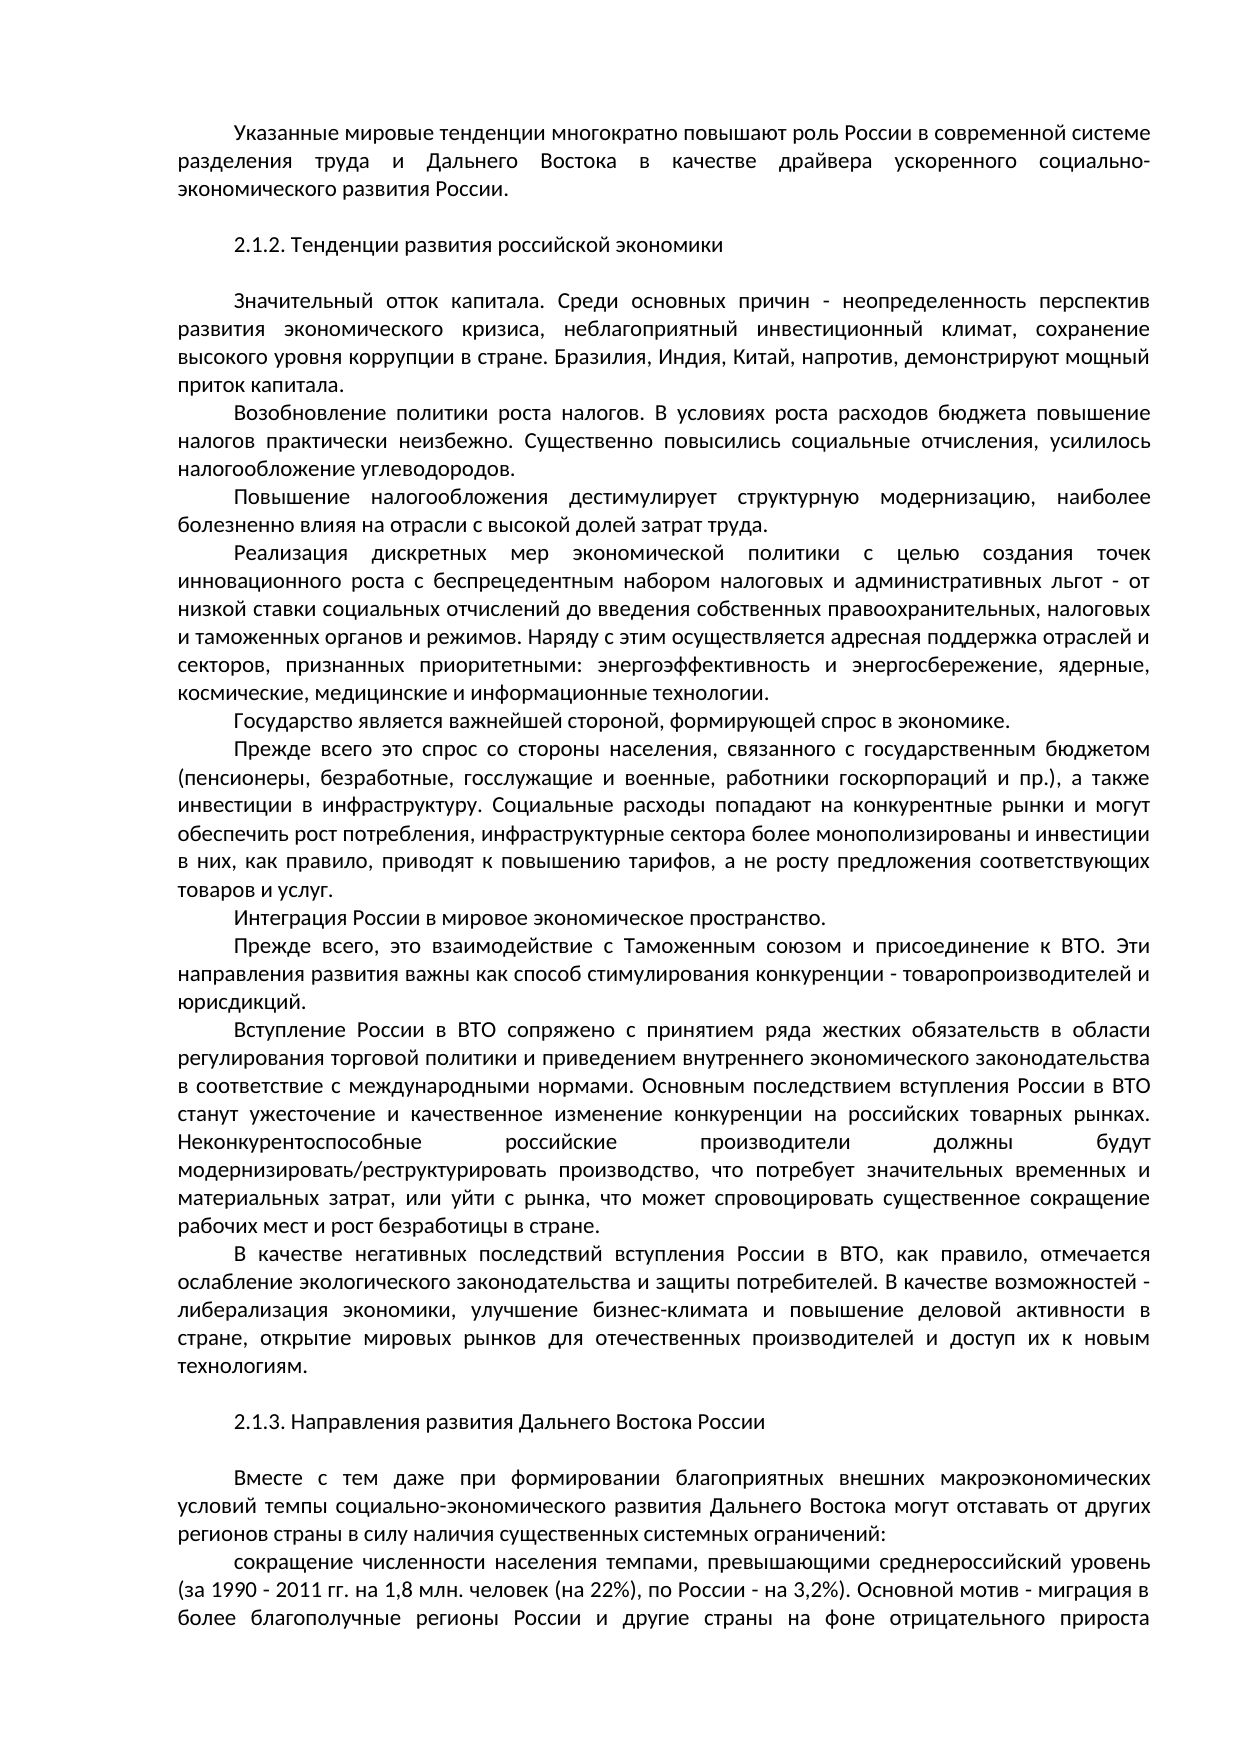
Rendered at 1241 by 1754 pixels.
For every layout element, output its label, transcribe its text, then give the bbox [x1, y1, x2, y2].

text Прежде всего это спрос со стороны населения, связанного с государственным бюджетом (пенсионеры, безработные, госслужащие и военные, работники госкорпораций и пр.), а также инвестиции в инфраструктуру. Социальные расходы попадают на конкурентные рынки и могут обеспечить рост потребления, инфраструктурные сектора более монополизированы и инвестиции в них, как правило, приводят к повышению тарифов, а не росту предложения соответствующих товаров и услуг. [177, 734, 1152, 903]
text Значительный отток капитала. Среди основных причин - неопределенность перспектив развития экономического кризиса, неблагоприятный инвестиционный климат, сохранение высокого уровня коррупции в стране. Бразилия, Индия, Китай, напротив, демонстрируют мощный приток капитала. [177, 286, 1152, 398]
text 2.1.3. Направления развития Дальнего Востока России [177, 1407, 1152, 1435]
text Вступление России в ВТО сопряжено с принятием ряда жестких обязательств в области регулирования торговой политики и приведением внутреннего экономического законодательства в соответствие с международными нормами. Основным последствием вступления России в ВТО станут ужесточение и качественное изменение конкуренции на российских товарных рынках. Неконкурентоспособные российские производители должны будут модернизировать/реструктурировать производство, что потребует значительных временных и материальных затрат, или уйти с рынка, что может спровоцировать существенное сокращение рабочих мест и рост безработицы в стране. [177, 1015, 1152, 1239]
text В качестве негативных последствий вступления России в ВТО, как правило, отмечается ослабление экологического законодательства и защиты потребителей. В качестве возможностей - либерализация экономики, улучшение бизнес-климата и повышение деловой активности в стране, открытие мировых рынков для отечественных производителей и доступ их к новым технологиям. [177, 1239, 1152, 1379]
text 2.1.2. Тенденции развития российской экономики [177, 230, 1152, 258]
text Прежде всего, это взаимодействие с Таможенным союзом и присоединение к ВТО. Эти направления развития важны как способ стимулирования конкуренции - товаропроизводителей и юрисдикций. [177, 931, 1152, 1015]
text Государство является важнейшей стороной, формирующей спрос в экономике. [177, 707, 1152, 734]
text Возобновление политики роста налогов. В условиях роста расходов бюджета повышение налогов практически неизбежно. Существенно повысились социальные отчисления, усилилось налогообложение углеводородов. [177, 398, 1152, 482]
text Вместе с тем даже при формировании благоприятных внешних макроэкономических условий темпы социально-экономического развития Дальнего Востока могут отставать от других регионов страны в силу наличия существенных системных ограничений: [177, 1463, 1152, 1547]
text Реализация дискретных мер экономической политики с целью создания точек инновационного роста с беспрецедентным набором налоговых и административных льгот - от низкой ставки социальных отчислений до введения собственных правоохранительных, налоговых и таможенных органов и режимов. Наряду с этим осуществляется адресная поддержка отраслей и секторов, признанных приоритетными: энергоэффективность и энергосбережение, ядерные, космические, медицинские и информационные технологии. [177, 538, 1152, 707]
text Повышение налогообложения дестимулирует структурную модернизацию, наиболее болезненно влияя на отрасли с высокой долей затрат труда. [177, 482, 1152, 538]
text Указанные мировые тенденции многократно повышают роль России в современной системе разделения труда и Дальнего Востока в качестве драйвера ускоренного социально-экономического развития России. [177, 118, 1152, 202]
text Интеграция России в мировое экономическое пространство. [177, 903, 1152, 931]
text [177, 1547, 1152, 1631]
